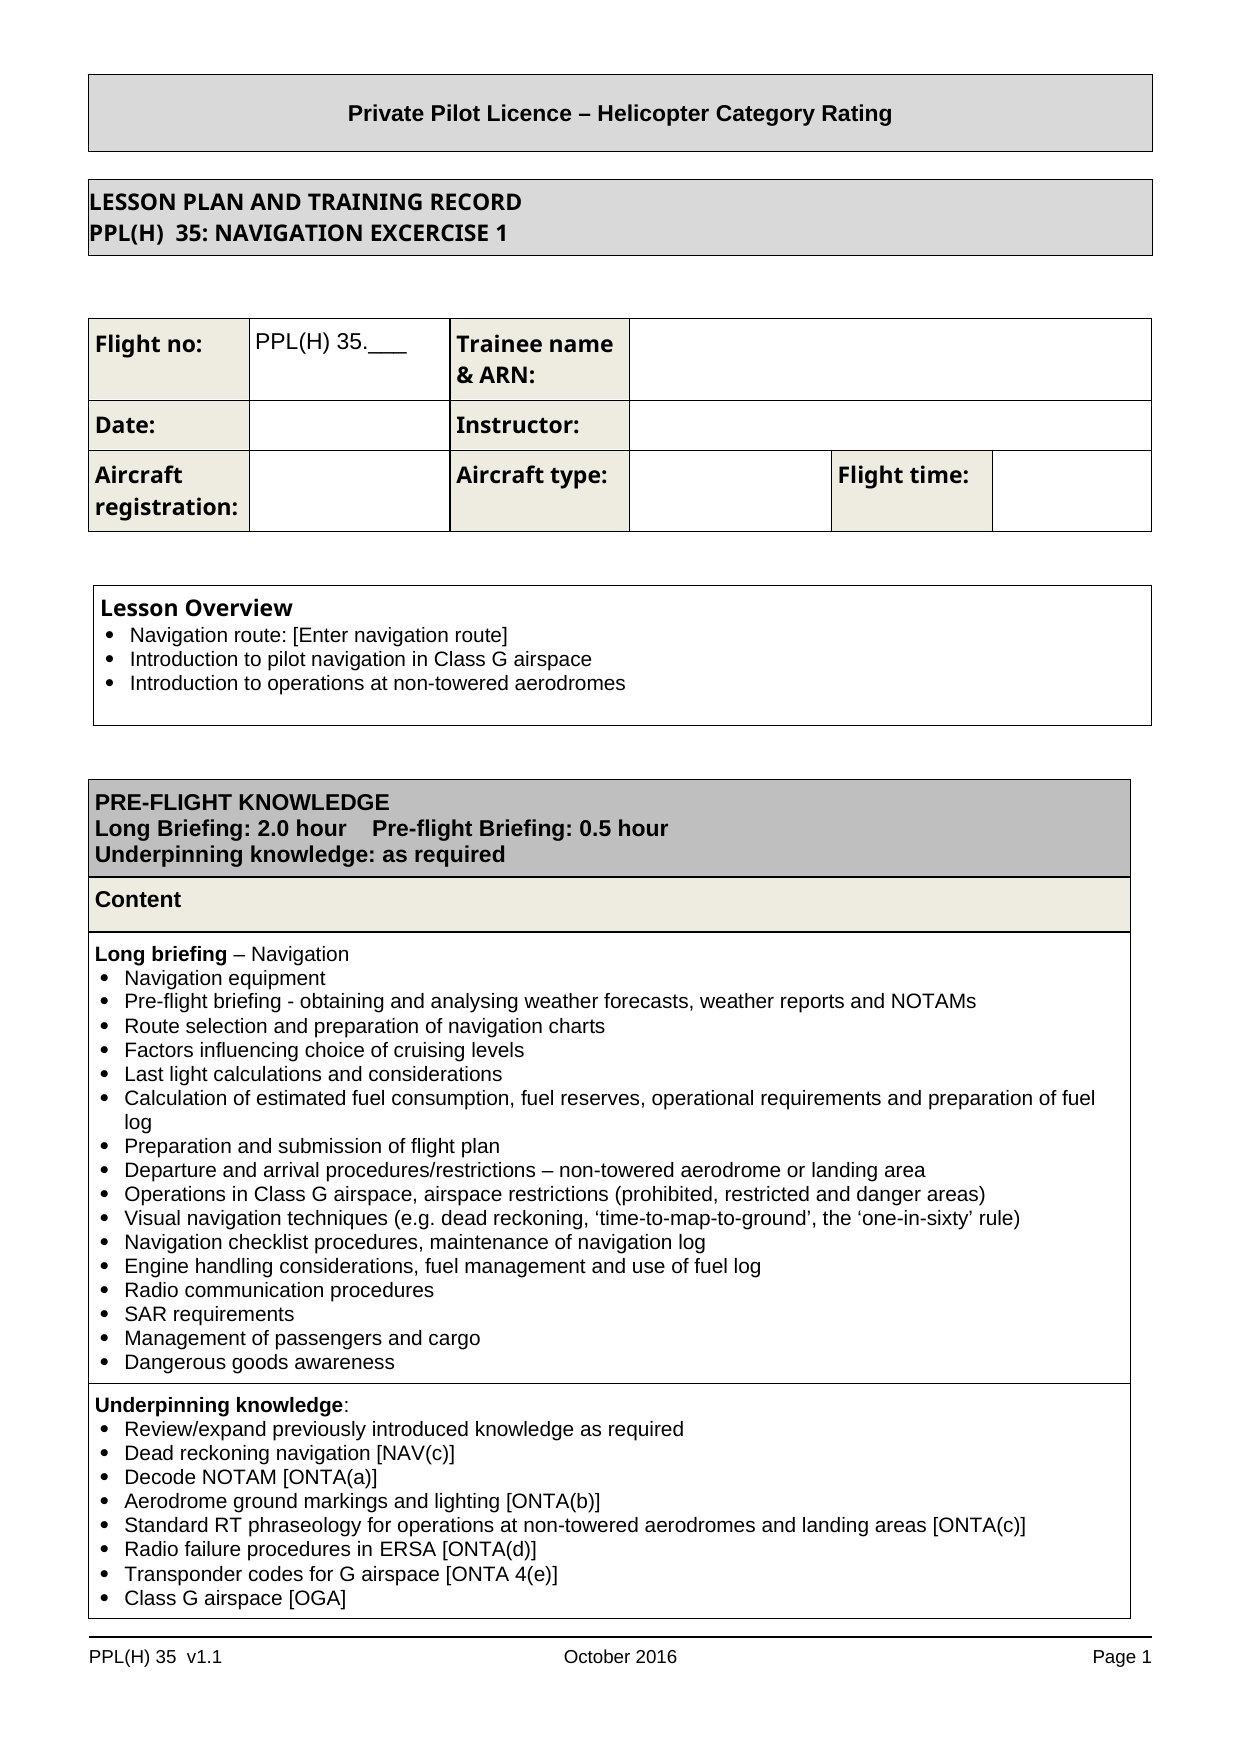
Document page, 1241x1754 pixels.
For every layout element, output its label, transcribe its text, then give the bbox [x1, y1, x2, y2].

table_cell Instructor: [451, 401, 629, 449]
table_cell [250, 451, 449, 531]
table_cell Content [89, 878, 1130, 931]
table_header Flight no: [89, 319, 249, 399]
table_header [630, 319, 1151, 399]
table_header PRE-FLIGHT KNOWLEDGE Long Briefing: 2.0 hour Pre-flight Briefing: 0.5 hour Underpinning knowledge: as required [89, 780, 1130, 876]
table_header PPL(H) 35.___ [250, 319, 449, 399]
table_header Trainee name & ARN: [451, 319, 629, 399]
table_cell [630, 401, 1151, 449]
table_header Lesson Overview Navigation route: [Enter navigation route] Introduction to pilot navigation in Class G airspace Introduction to operations at non-towered aerodromes [94, 586, 1151, 725]
table_cell Aircraft registration: [89, 451, 249, 531]
table_cell [630, 451, 831, 531]
table_cell Flight time: [832, 451, 992, 531]
table_cell Date: [89, 401, 249, 449]
table_cell Underpinning knowledge: Review/expand previously introduced knowledge as required Dead reckoning navigation [NAV(c)] Decode NOTAM [ONTA(a)] Aerodrome ground markings and lighting [ONTA(b)] Standard RT phraseology for operations at non-towered aerodromes and landing areas [ONTA(c)] Radio failure procedures in ERSA [ONTA(d)] Transponder codes for G airspace [ONTA 4(e)] Class G airspace [OGA] [89, 1384, 1130, 1618]
table_cell [993, 451, 1151, 531]
table_cell [250, 401, 449, 449]
table_cell Aircraft type: [451, 451, 629, 531]
table_cell Long briefing – Navigation Navigation equipment Pre-flight briefing - obtaining and analysing weather forecasts, weather reports and NOTAMs Route selection and preparation of navigation charts Factors influencing choice of cruising levels Last light calculations and considerations Calculation of estimated fuel consumption, fuel reserves, operational requirements and preparation of fuel log Preparation and submission of flight plan Departure and arrival procedures/restrictions – non-towered aerodrome or landing area Operations in Class G airspace, airspace restrictions (prohibited, restricted and danger areas) Visual navigation techniques (e.g. dead reckoning, ‘time-to-map-to-ground’, the ‘one-in-sixty’ rule) Navigation checklist procedures, maintenance of navigation log Engine handling considerations, fuel management and use of fuel log Radio communication procedures SAR requirements Management of passengers and cargo Dangerous goods awareness [89, 933, 1130, 1383]
